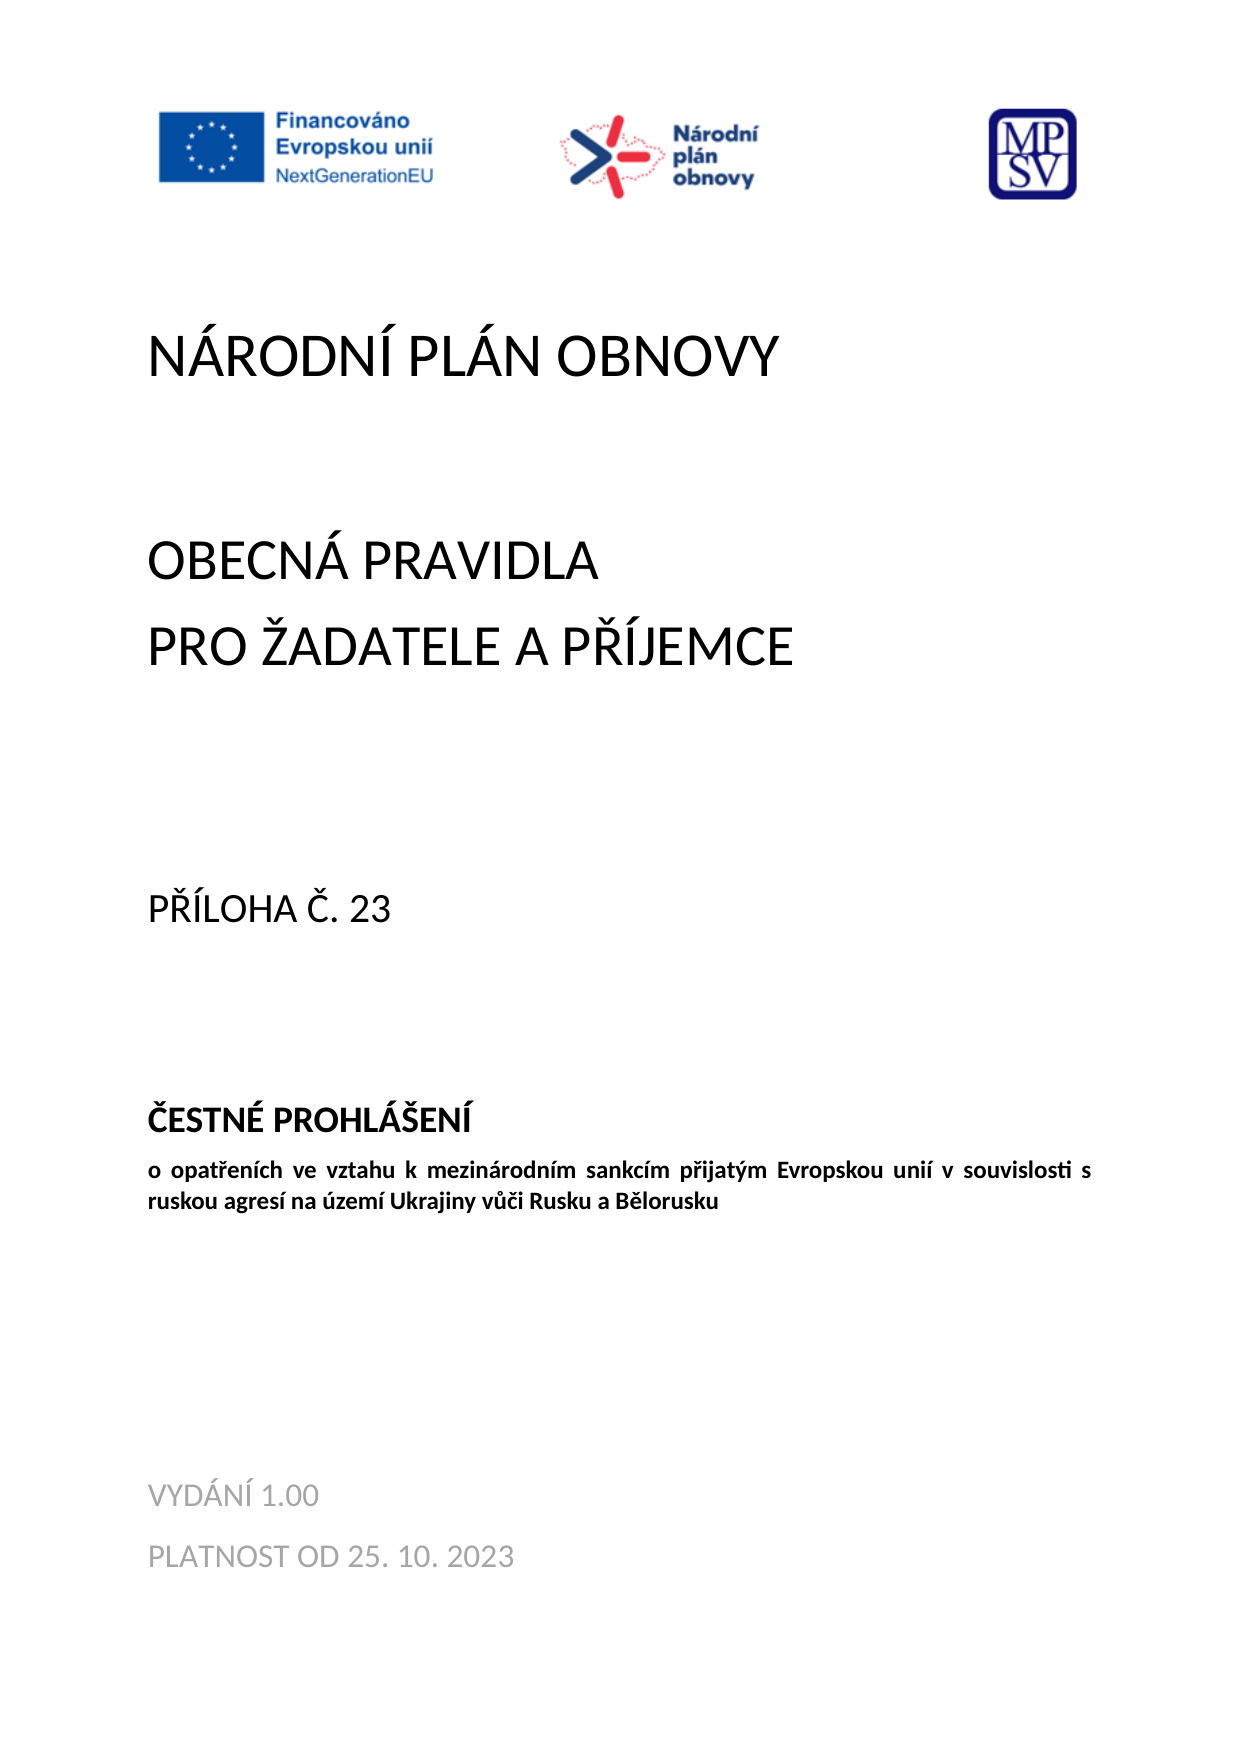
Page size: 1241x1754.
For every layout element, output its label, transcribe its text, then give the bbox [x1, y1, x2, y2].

picture [147, 86, 1093, 224]
text o opatřeních ve vztahu k mezinárodním sankcím přijatým Evropskou unií v souvislosti s ruskou agresí na území Ukrajiny vůči Rusku a Bělorusku [148, 1154, 1093, 1216]
text NÁRODNÍ PLÁN OBNOVY [148, 315, 1093, 392]
text PRO ŽADATELE A PŘÍJEMCE [148, 608, 1093, 679]
text PLATNOST OD 25. 10. 2023 [148, 1535, 1093, 1576]
text ČESTNÉ PROHLÁŠENÍ [148, 1096, 1093, 1142]
text Obecná PRAVIDLA [148, 523, 1093, 594]
text VYDÁNÍ 1.00 [148, 1474, 1093, 1515]
text PŘÍLOHA Č. 23 [148, 882, 1093, 933]
